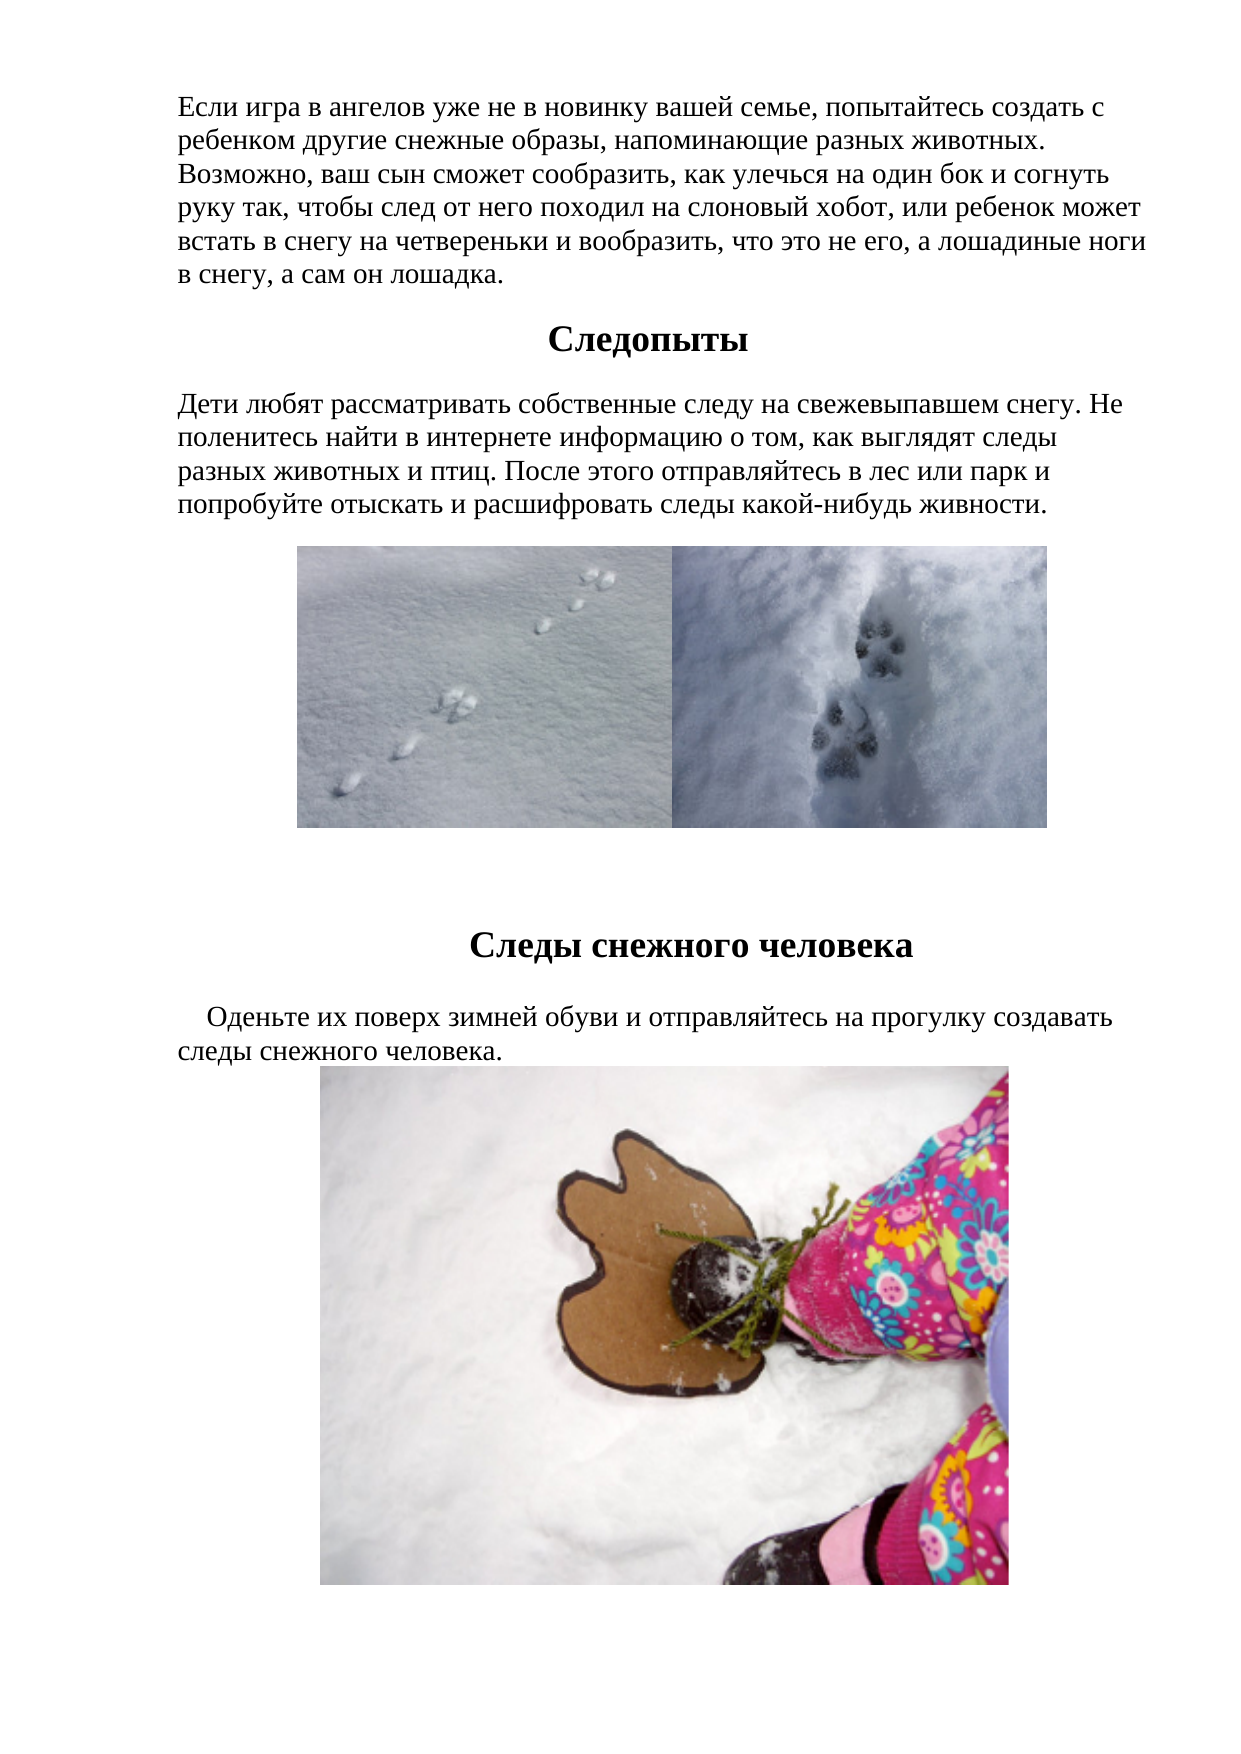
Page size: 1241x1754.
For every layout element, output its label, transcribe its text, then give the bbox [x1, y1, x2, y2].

text Следы снежного человека Оденьте их поверх зимней обуви и отправляйтесь на прогулку создавать следы снежного человека. [177, 923, 1152, 1067]
picture [320, 1066, 1009, 1585]
picture [297, 546, 1047, 828]
